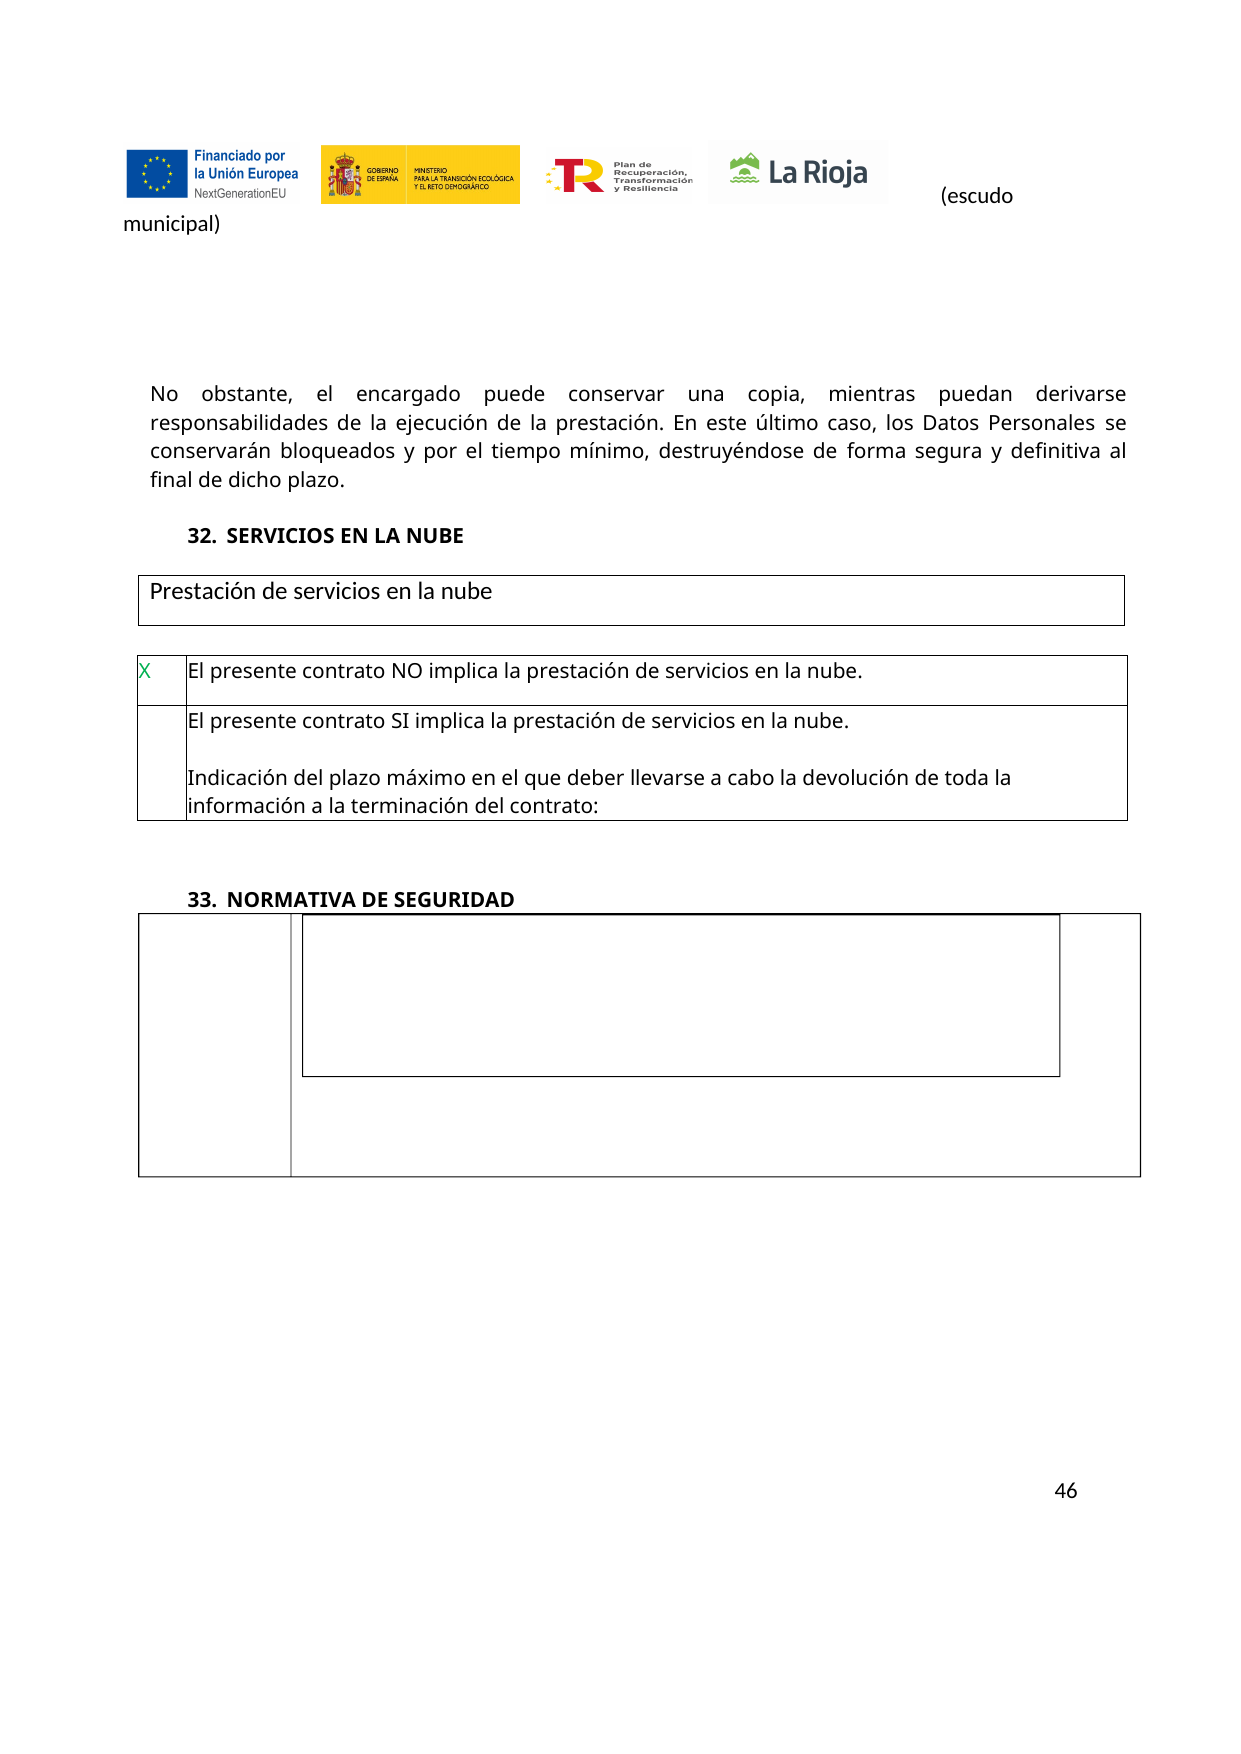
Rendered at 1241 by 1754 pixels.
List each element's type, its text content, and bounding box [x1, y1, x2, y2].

picture [708, 140, 889, 204]
table_cell [138, 706, 186, 820]
table_cell El presente contrato SI implica la prestación de servicios en la nube. Indicación del plazo máximo en el que deber llevarse a cabo la devolución de toda la información a la terminación del contrato: [187, 706, 1127, 820]
table_header El presente contrato NO implica la prestación de servicios en la nube. [187, 656, 1127, 705]
picture [122, 142, 301, 204]
text No obstante, el encargado puede conservar una copia, mientras puedan derivarse responsabilidades de la ejecución de la prestación. En este último caso, los Datos Personales se conservarán bloqueados y por el tiempo mínimo, destruyéndose de forma segura y definitiva al final de dicho plazo. [150, 379, 1127, 493]
list NORMATIVA DE SEGURIDAD [187, 885, 1077, 913]
table_header X [138, 656, 186, 705]
picture [321, 145, 520, 204]
list SERVICIOS EN LA NUBE [187, 522, 1077, 550]
picture [545, 147, 693, 204]
